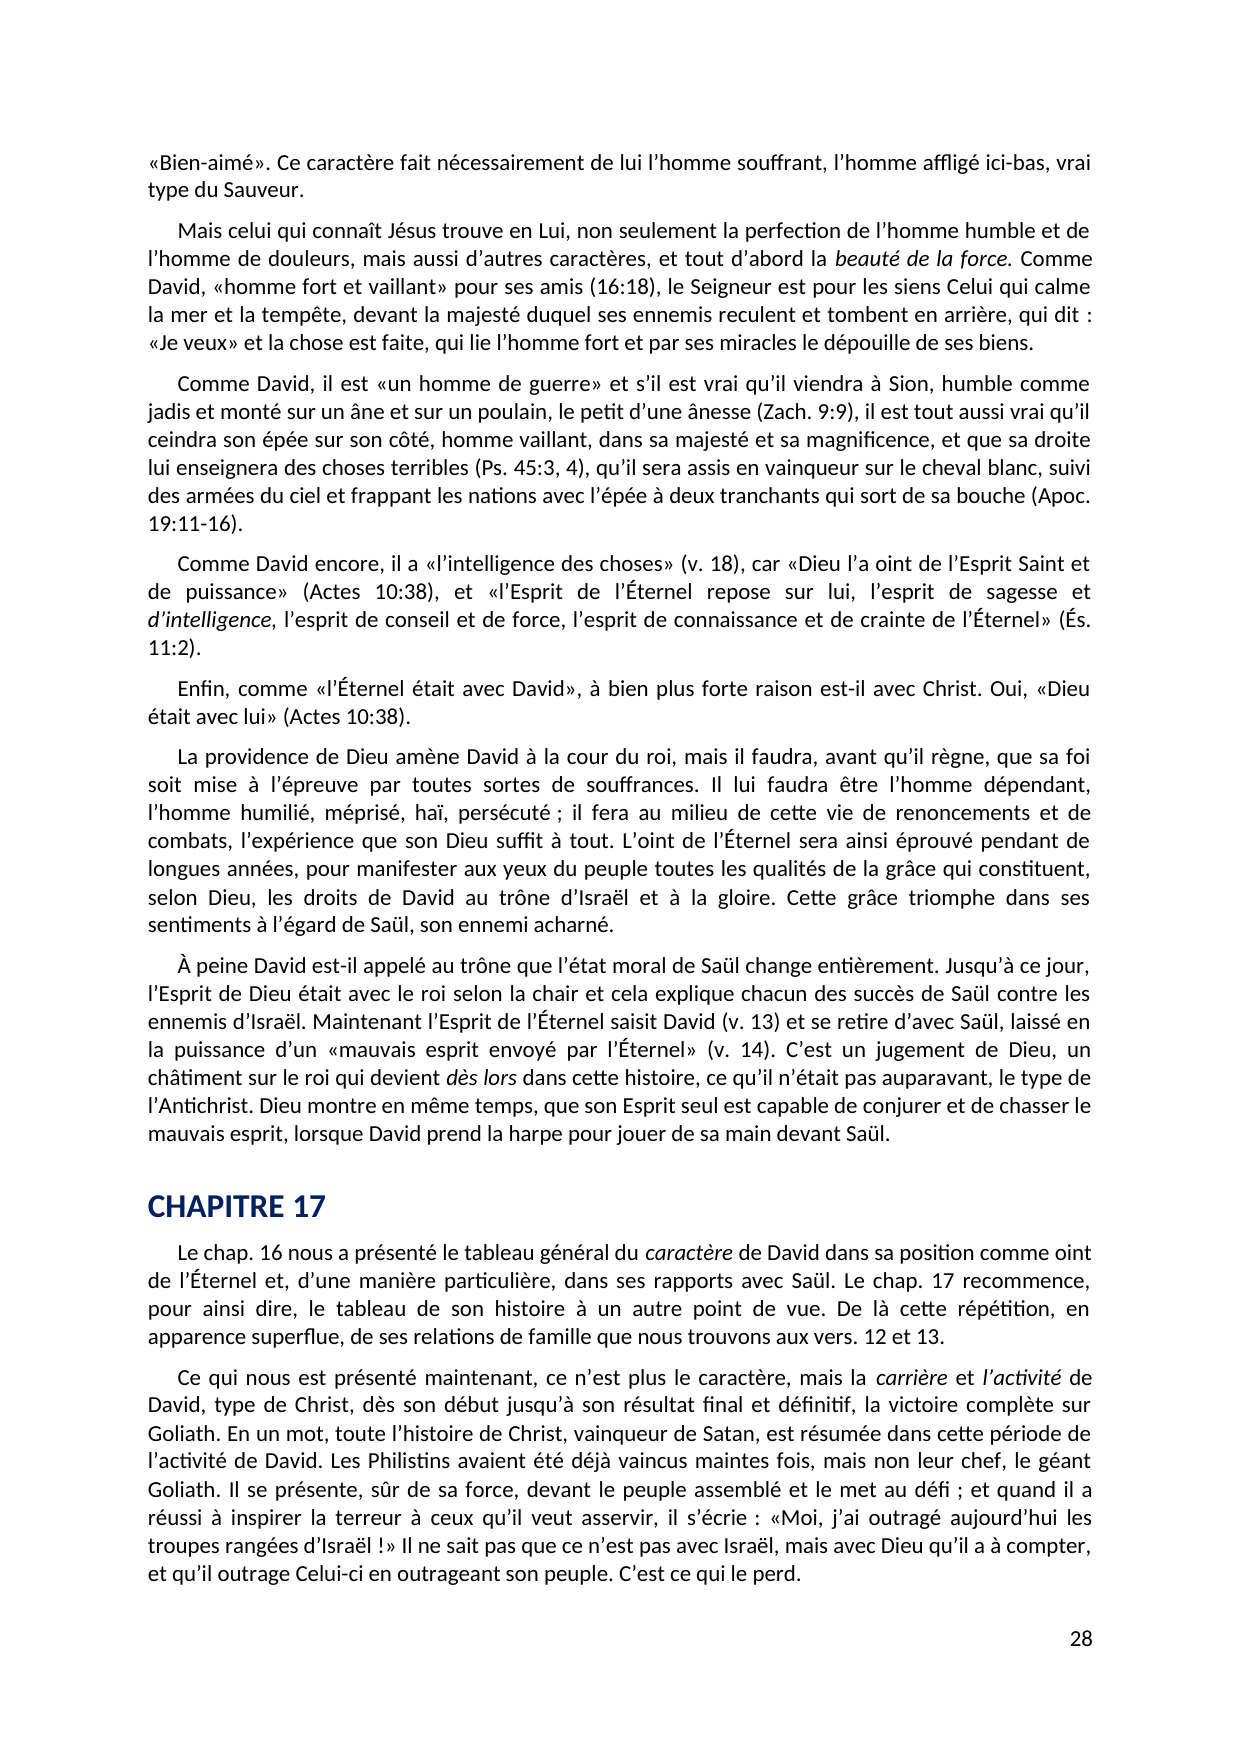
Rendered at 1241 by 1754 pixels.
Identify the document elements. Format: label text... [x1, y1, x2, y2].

text Comme David encore, il a «l’intelligence des choses» (v. 18), car «Dieu l’a oint de l’Esprit Saint et de puissance» (Actes 10:38), et «l’Esprit de l’Éternel repose sur lui, l’esprit de sagesse et d’intelligence, l’esprit de conseil et de force, l’esprit de connaissance et de crainte de l’Éternel» (És. 11:2). [148, 549, 1093, 661]
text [148, 148, 1093, 204]
subtitle CHAPITRE 17 [148, 1185, 1093, 1226]
text Le chap. 16 nous a présenté le tableau général du caractère de David dans sa position comme oint de l’Éternel et, d’une manière particulière, dans ses rapports avec Saül. Le chap. 17 recommence, pour ainsi dire, le tableau de son histoire à un autre point de vue. De là cette répétition, en apparence superflue, de ses relations de famille que nous trouvons aux vers. 12 et 13. [148, 1238, 1093, 1350]
text Mais celui qui connaît Jésus trouve en Lui, non seulement la perfection de l’homme humble et de l’homme de douleurs, mais aussi d’autres caractères, et tout d’abord la beauté de la force. Comme David, «homme fort et vaillant» pour ses amis (16:18), le Seigneur est pour les siens Celui qui calme la mer et la tempête, devant la majesté duquel ses ennemis reculent et tombent en arrière, qui dit : «Je veux» et la chose est faite, qui lie l’homme fort et par ses miracles le dépouille de ses biens. [148, 216, 1093, 356]
text La providence de Dieu amène David à la cour du roi, mais il faudra, avant qu’il règne, que sa foi soit mise à l’épreuve par toutes sortes de souffrances. Il lui faudra être l’homme dépendant, l’homme humilié, méprisé, haï, persécuté ; il fera au milieu de cette vie de renoncements et de combats, l’expérience que son Dieu suffit à tout. L’oint de l’Éternel sera ainsi éprouvé pendant de longues années, pour manifester aux yeux du peuple toutes les qualités de la grâce qui constituent, selon Dieu, les droits de David au trône d’Israël et à la gloire. Cette grâce triomphe dans ses sentiments à l’égard de Saül, son ennemi acharné. [148, 742, 1093, 939]
text Enfin, comme «l’Éternel était avec David», à bien plus forte raison est-il avec Christ. Oui, «Dieu était avec lui» (Actes 10:38). [148, 674, 1093, 730]
text Ce qui nous est présenté maintenant, ce n’est plus le caractère, mais la carrière et l’activité de David, type de Christ, dès son début jusqu’à son résultat final et définitif, la victoire complète sur Goliath. En un mot, toute l’histoire de Christ, vainqueur de Satan, est résumée dans cette période de l’activité de David. Les Philistins avaient été déjà vaincus maintes fois, mais non leur chef, le géant Goliath. Il se présente, sûr de sa force, devant le peuple assemblé et le met au défi ; et quand il a réussi à inspirer la terreur à ceux qu’il veut asservir, il s’écrie : «Moi, j’ai outragé aujourd’hui les troupes rangées d’Israël !» Il ne sait pas que ce n’est pas avec Israël, mais avec Dieu qu’il a à compter, et qu’il outrage Celui-ci en outrageant son peuple. C’est ce qui le perd. [148, 1363, 1093, 1587]
text À peine David est-il appelé au trône que l’état moral de Saül change entièrement. Jusqu’à ce jour, l’Esprit de Dieu était avec le roi selon la chair et cela explique chacun des succès de Saül contre les ennemis d’Israël. Maintenant l’Esprit de l’Éternel saisit David (v. 13) et se retire d’avec Saül, laissé en la puissance d’un «mauvais esprit envoyé par l’Éternel» (v. 14). C’est un jugement de Dieu, un châtiment sur le roi qui devient dès lors dans cette histoire, ce qu’il n’était pas auparavant, le type de l’Antichrist. Dieu montre en même temps, que son Esprit seul est capable de conjurer et de chasser le mauvais esprit, lorsque David prend la harpe pour jouer de sa main devant Saül. [148, 951, 1093, 1147]
text Comme David, il est «un homme de guerre» et s’il est vrai qu’il viendra à Sion, humble comme jadis et monté sur un âne et sur un poulain, le petit d’une ânesse (Zach. 9:9), il est tout aussi vrai qu’il ceindra son épée sur son côté, homme vaillant, dans sa majesté et sa magnificence, et que sa droite lui enseignera des choses terribles (Ps. 45:3, 4), qu’il sera assis en vainqueur sur le cheval blanc, suivi des armées du ciel et frappant les nations avec l’épée à deux tranchants qui sort de sa bouche (Apoc. 19:11-16). [148, 369, 1093, 537]
